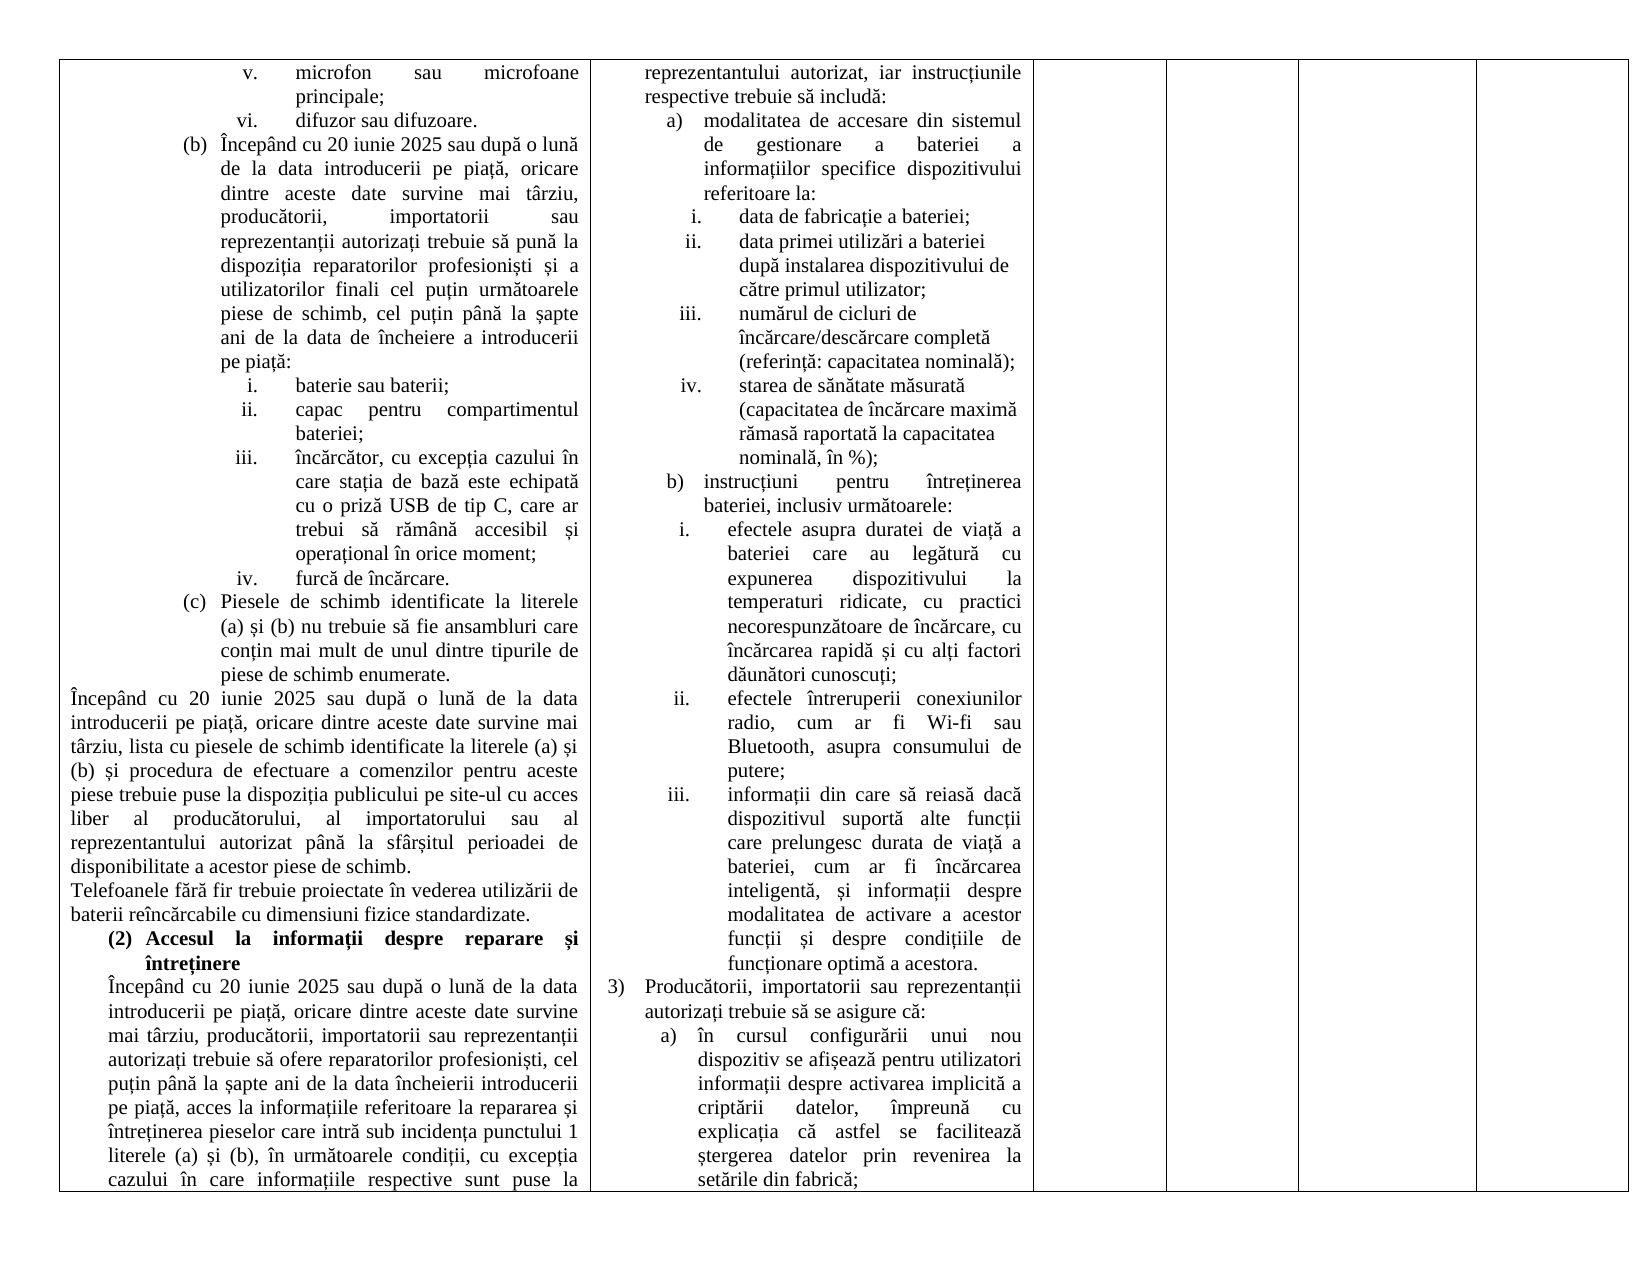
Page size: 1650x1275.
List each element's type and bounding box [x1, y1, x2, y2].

table_cell [1299, 60, 1476, 1191]
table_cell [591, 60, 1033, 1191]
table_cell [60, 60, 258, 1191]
table_cell [1167, 60, 1298, 1191]
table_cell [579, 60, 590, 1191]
table_cell [1034, 60, 1166, 1191]
table_cell [1477, 60, 1628, 1191]
